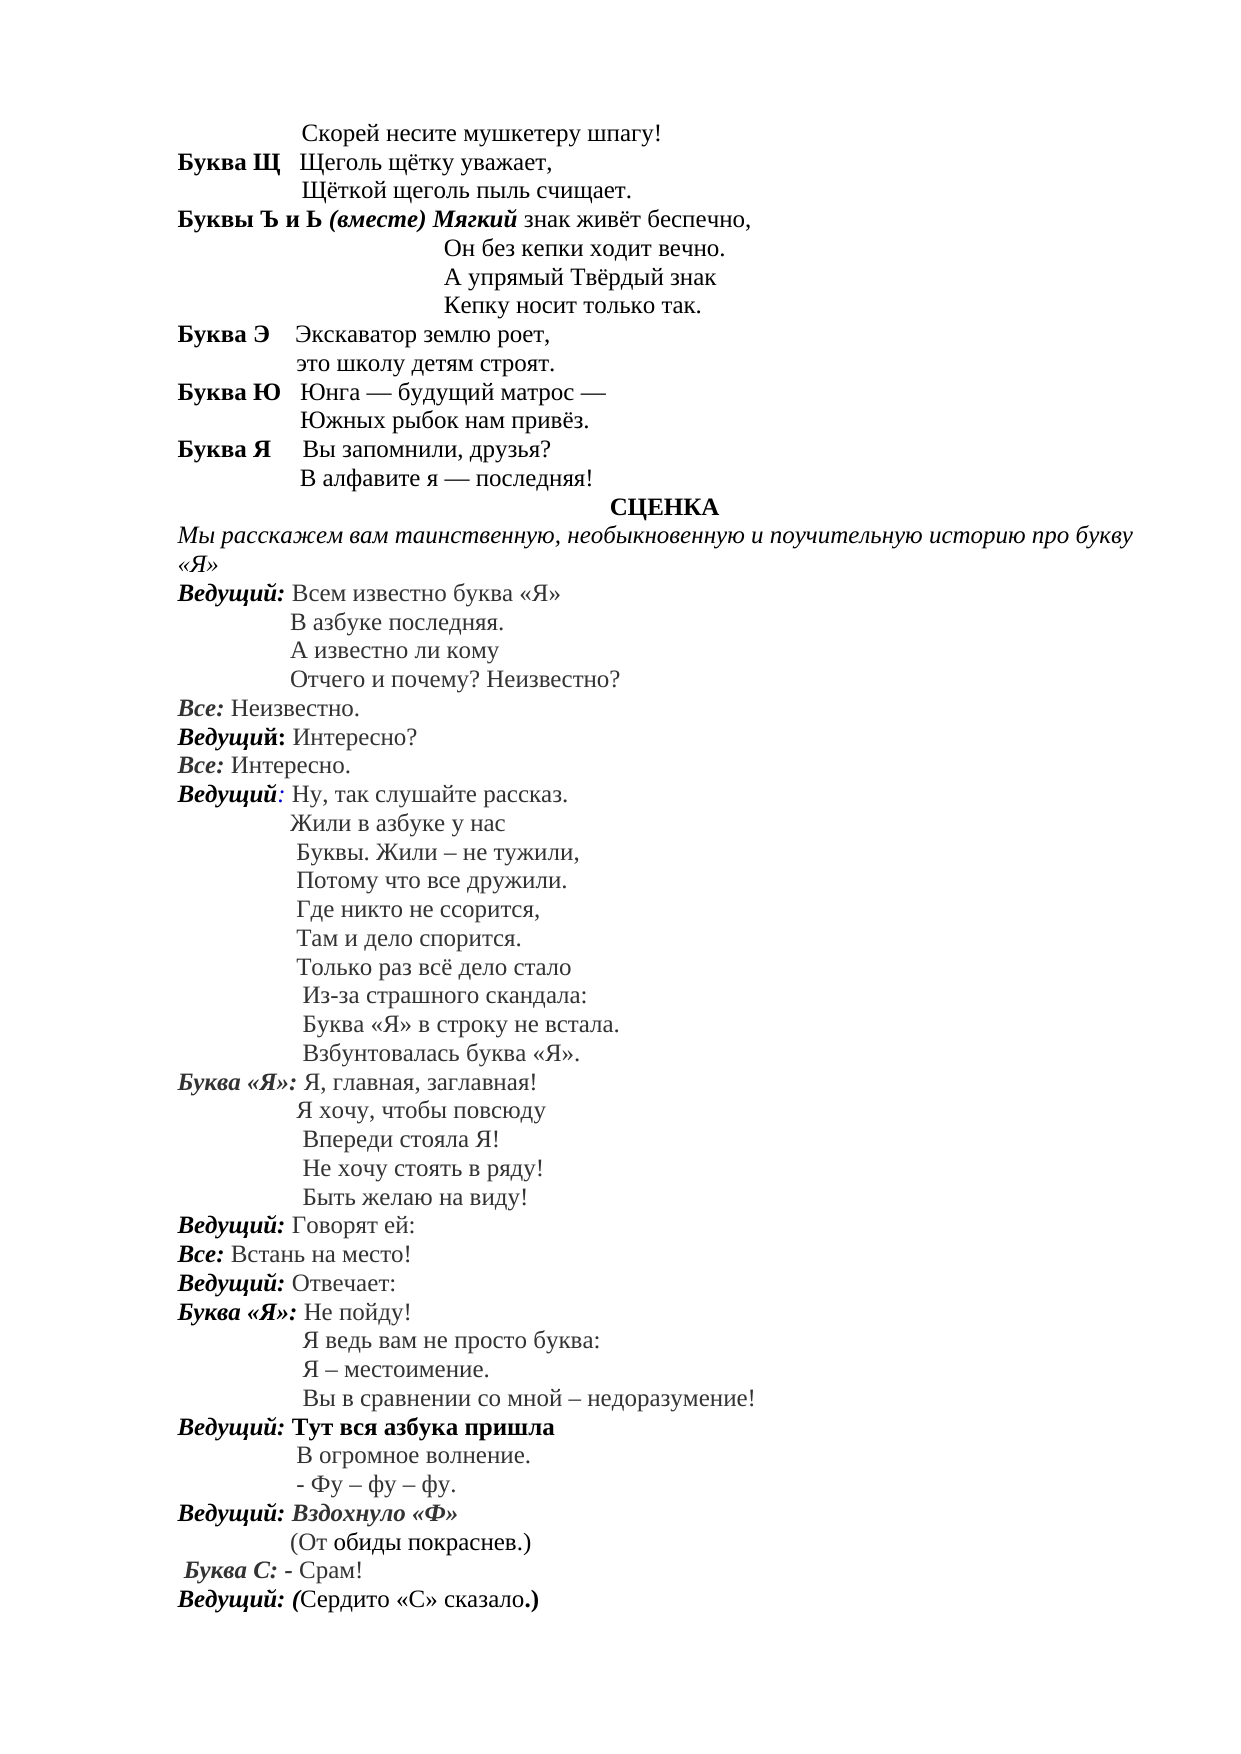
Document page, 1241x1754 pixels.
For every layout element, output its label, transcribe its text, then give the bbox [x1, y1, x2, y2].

text Я хочу, чтобы повсюду [177, 1096, 1152, 1124]
text Я – местоимение. [177, 1354, 1152, 1383]
text А известно ли кому [177, 636, 1152, 664]
text Все: Интересно. [177, 751, 1152, 779]
text Буква «Я»: Я, главная, заглавная! [177, 1067, 1152, 1096]
text Ведущий: (Сердито «С» сказало.) [177, 1584, 1152, 1613]
text Он без кепки ходит вечно. [256, 233, 1152, 262]
text В алфавите я — последняя! [256, 463, 1002, 492]
text Скорей несите мушкетеру шпагу! [258, 118, 1152, 147]
text В азбуке последняя. [177, 607, 1152, 636]
text СЦЕНКА [177, 492, 1152, 521]
text Ведущий: Ну, так слушайте рассказ. [177, 779, 1152, 808]
text Там и дело спорится. [177, 923, 1152, 952]
text Взбунтовалась буква «Я». [177, 1038, 1152, 1067]
text Ведущий: Тут вся азбука пришла [177, 1412, 1152, 1441]
text Ведущий: Интересно? [177, 722, 1152, 751]
text Ведущий: Отвечает: [177, 1268, 1152, 1297]
text А упрямый Твёрдый знак [256, 262, 1152, 291]
text Ведущий: Всем известно буква «Я» [177, 578, 1152, 607]
text Все: Неизвестно. [177, 693, 1152, 722]
text Из-за страшного скандала: [177, 981, 1152, 1009]
text Буква «Я»: Не пойду! [177, 1297, 1152, 1326]
text Мы расскажем вам таинственную, необыкновенную и поучительную историю про букву «Я» [177, 521, 1152, 578]
text Щёткой щеголь пыль счищает. [258, 176, 1152, 204]
text (От обиды покраснев.) [177, 1527, 1152, 1556]
text - Фу – фу – фу. [177, 1469, 1152, 1498]
text Буква Ю Юнга — будущий матрос — [177, 377, 1152, 406]
text Потому что все дружили. [177, 866, 1152, 894]
text Только раз всё дело стало [177, 952, 1152, 981]
text Буквы. Жили – не тужили, [177, 837, 1152, 866]
text Быть желаю на виду! [177, 1182, 1152, 1211]
text это школу детям строят. [177, 348, 1152, 377]
text Буква С: - Срам! [177, 1556, 1152, 1584]
text Буква Э Экскаватор землю роет, [177, 319, 1152, 348]
text Ведущий: Говорят ей: [177, 1211, 1152, 1239]
text Отчего и почему? Неизвестно? [177, 664, 1152, 693]
text Буквы Ъ и Ь (вместе) Мягкий знак живёт беспечно, [177, 204, 1152, 233]
text Все: Встань на место! [177, 1239, 1152, 1268]
text В огромное волнение. [177, 1441, 1152, 1469]
text Вы в сравнении со мной – недоразумение! [177, 1383, 1152, 1412]
text Кепку носит только так. [256, 291, 1152, 319]
text Буква Щ Щеголь щётку уважает, [177, 147, 1152, 176]
text Ведущий: Вздохнуло «Ф» [177, 1498, 1152, 1527]
text Буква «Я» в строку не встала. [177, 1009, 1152, 1038]
text Жили в азбуке у нас [177, 808, 1152, 837]
text Буква Я Вы запомнили, друзья? [177, 434, 1152, 463]
text Южных рыбок нам привёз. [256, 406, 1052, 434]
text Не хочу стоять в ряду! [177, 1153, 1152, 1182]
text Где никто не ссорится, [177, 894, 1152, 923]
text Впереди стояла Я! [177, 1124, 1152, 1153]
text Я ведь вам не просто буква: [177, 1326, 1152, 1354]
